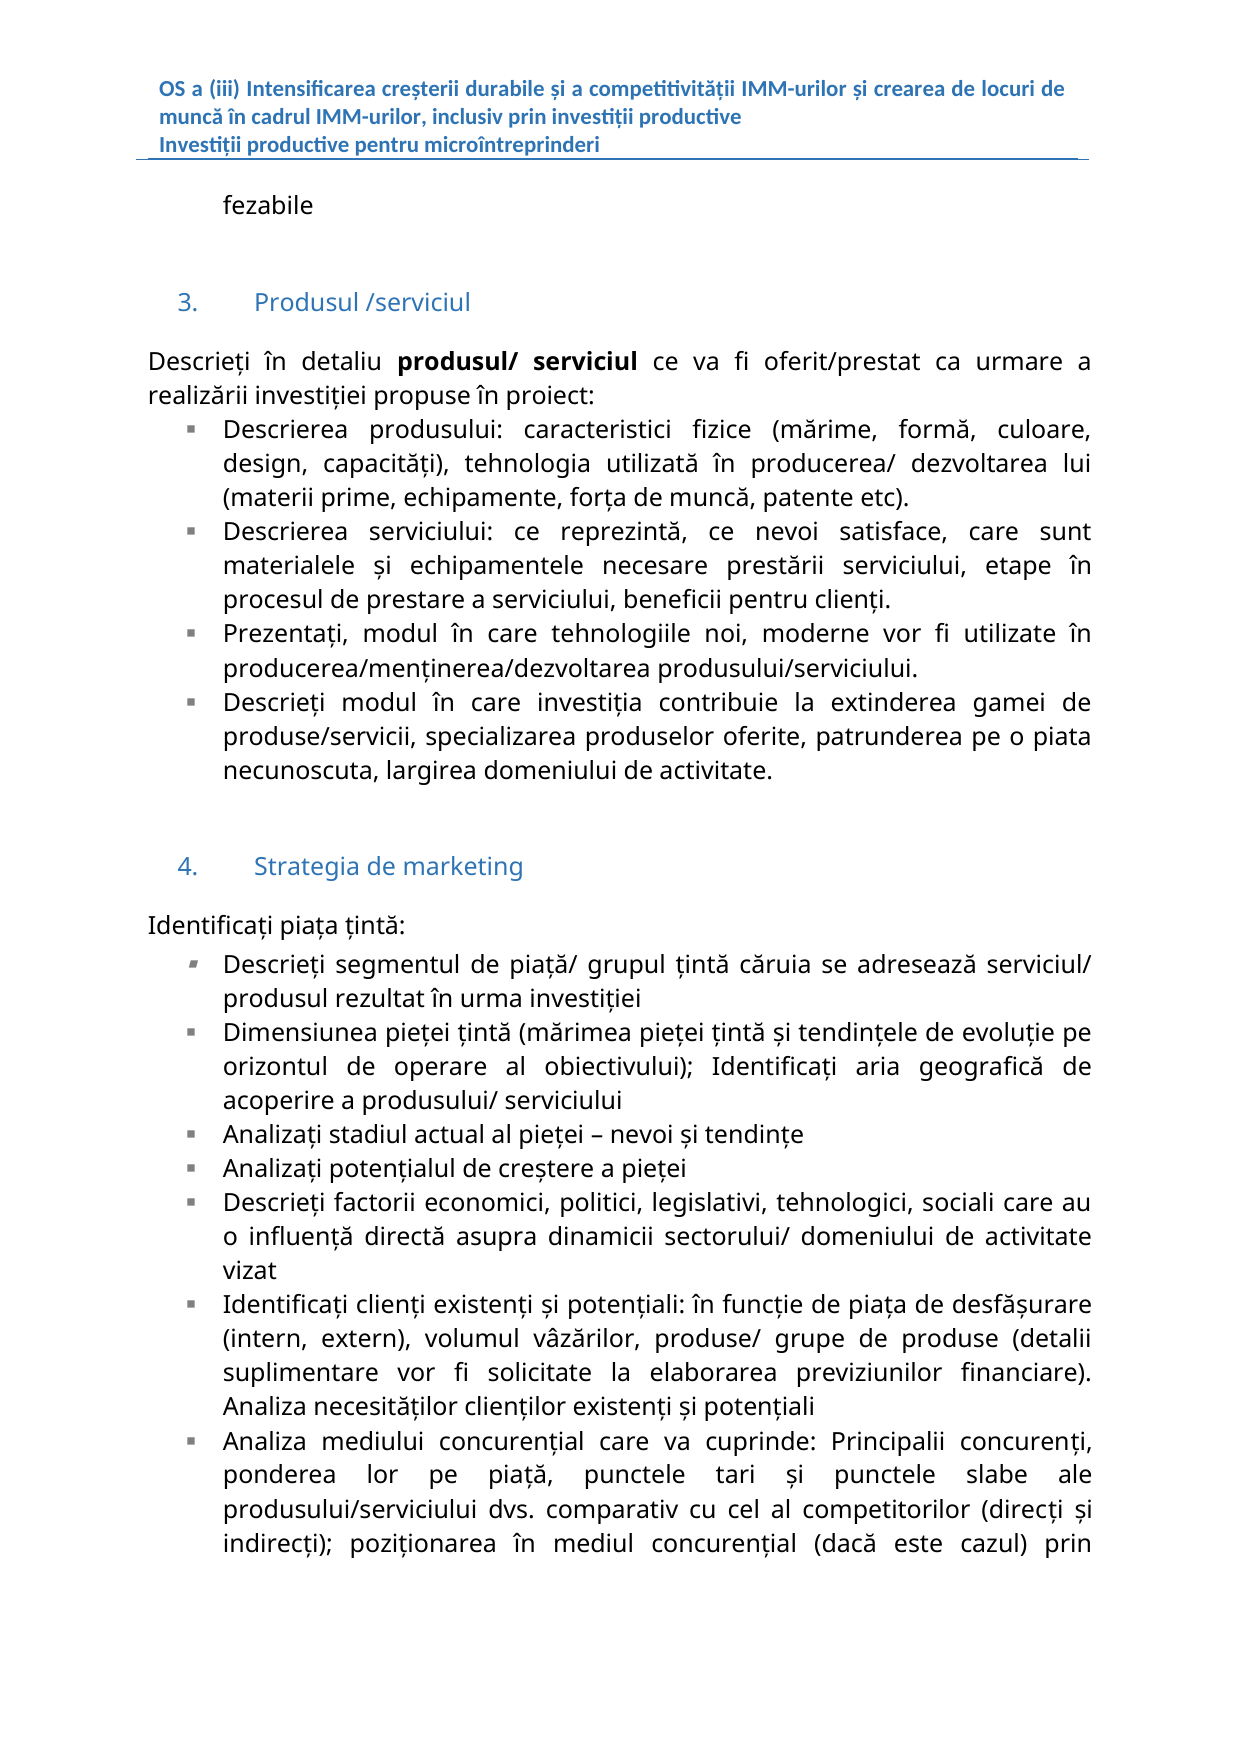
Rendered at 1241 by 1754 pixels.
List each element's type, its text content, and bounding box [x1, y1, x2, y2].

list Descrierea serviciului: ce reprezintă, ce nevoi satisface, care sunt materialele și echipamentele necesare prestării serviciului, etape în procesul de prestare a serviciului, beneficii pentru clienți. [185, 514, 1093, 616]
subtitle Strategia de marketing [177, 849, 1093, 883]
list Descrieți segmentul de piață/ grupul țintă căruia se adresează serviciul/ produsul rezultat în urma investiției [185, 946, 1093, 1014]
text Identificați piața țintă: [148, 908, 1093, 942]
list Identificați clienţi existenţi şi potenţiali: în funcţie de piaţa de desfăşurare (intern, extern), volumul vâzărilor, produse/ grupe de produse (detalii suplimentare vor fi solicitate la elaborarea previziunilor financiare). Analiza necesităților clienților existenți și potențiali [185, 1287, 1093, 1423]
list Prezentați, modul în care tehnologiile noi, moderne vor fi utilizate în producerea/menținerea/dezvoltarea produsului/serviciului. [185, 616, 1093, 684]
list Descrierea produsului: caracteristici fizice (mărime, formă, culoare, design, capacități), tehnologia utilizată în producerea/ dezvoltarea lui (materii prime, echipamente, forța de muncă, patente etc). [185, 412, 1093, 514]
list Analizați stadiul actual al pieţei – nevoi şi tendinţe [185, 1117, 1093, 1151]
list Analizați potențialul de creştere a pieţei [185, 1151, 1093, 1185]
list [185, 188, 1093, 222]
list Descrieți modul în care investiția contribuie la extinderea gamei de produse/servicii, specializarea produselor oferite, patrunderea pe o piata necunoscuta, largirea domeniului de activitate. [185, 684, 1093, 786]
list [185, 1423, 1093, 1559]
text Descrieți în detaliu produsul/ serviciul ce va fi oferit/prestat ca urmare a realizării investiției propuse în proiect: [148, 344, 1093, 412]
list Descrieți factorii economici, politici, legislativi, tehnologici, sociali care au o influență directă asupra dinamicii sectorului/ domeniului de activitate vizat [185, 1185, 1093, 1287]
subtitle Produsul /serviciul [177, 284, 1093, 319]
list Dimensiunea pieței țintă (mărimea pieței țintă și tendințele de evoluție pe orizontul de operare al obiectivului); Identificați aria geografică de acoperire a produsului/ serviciului [185, 1014, 1093, 1117]
